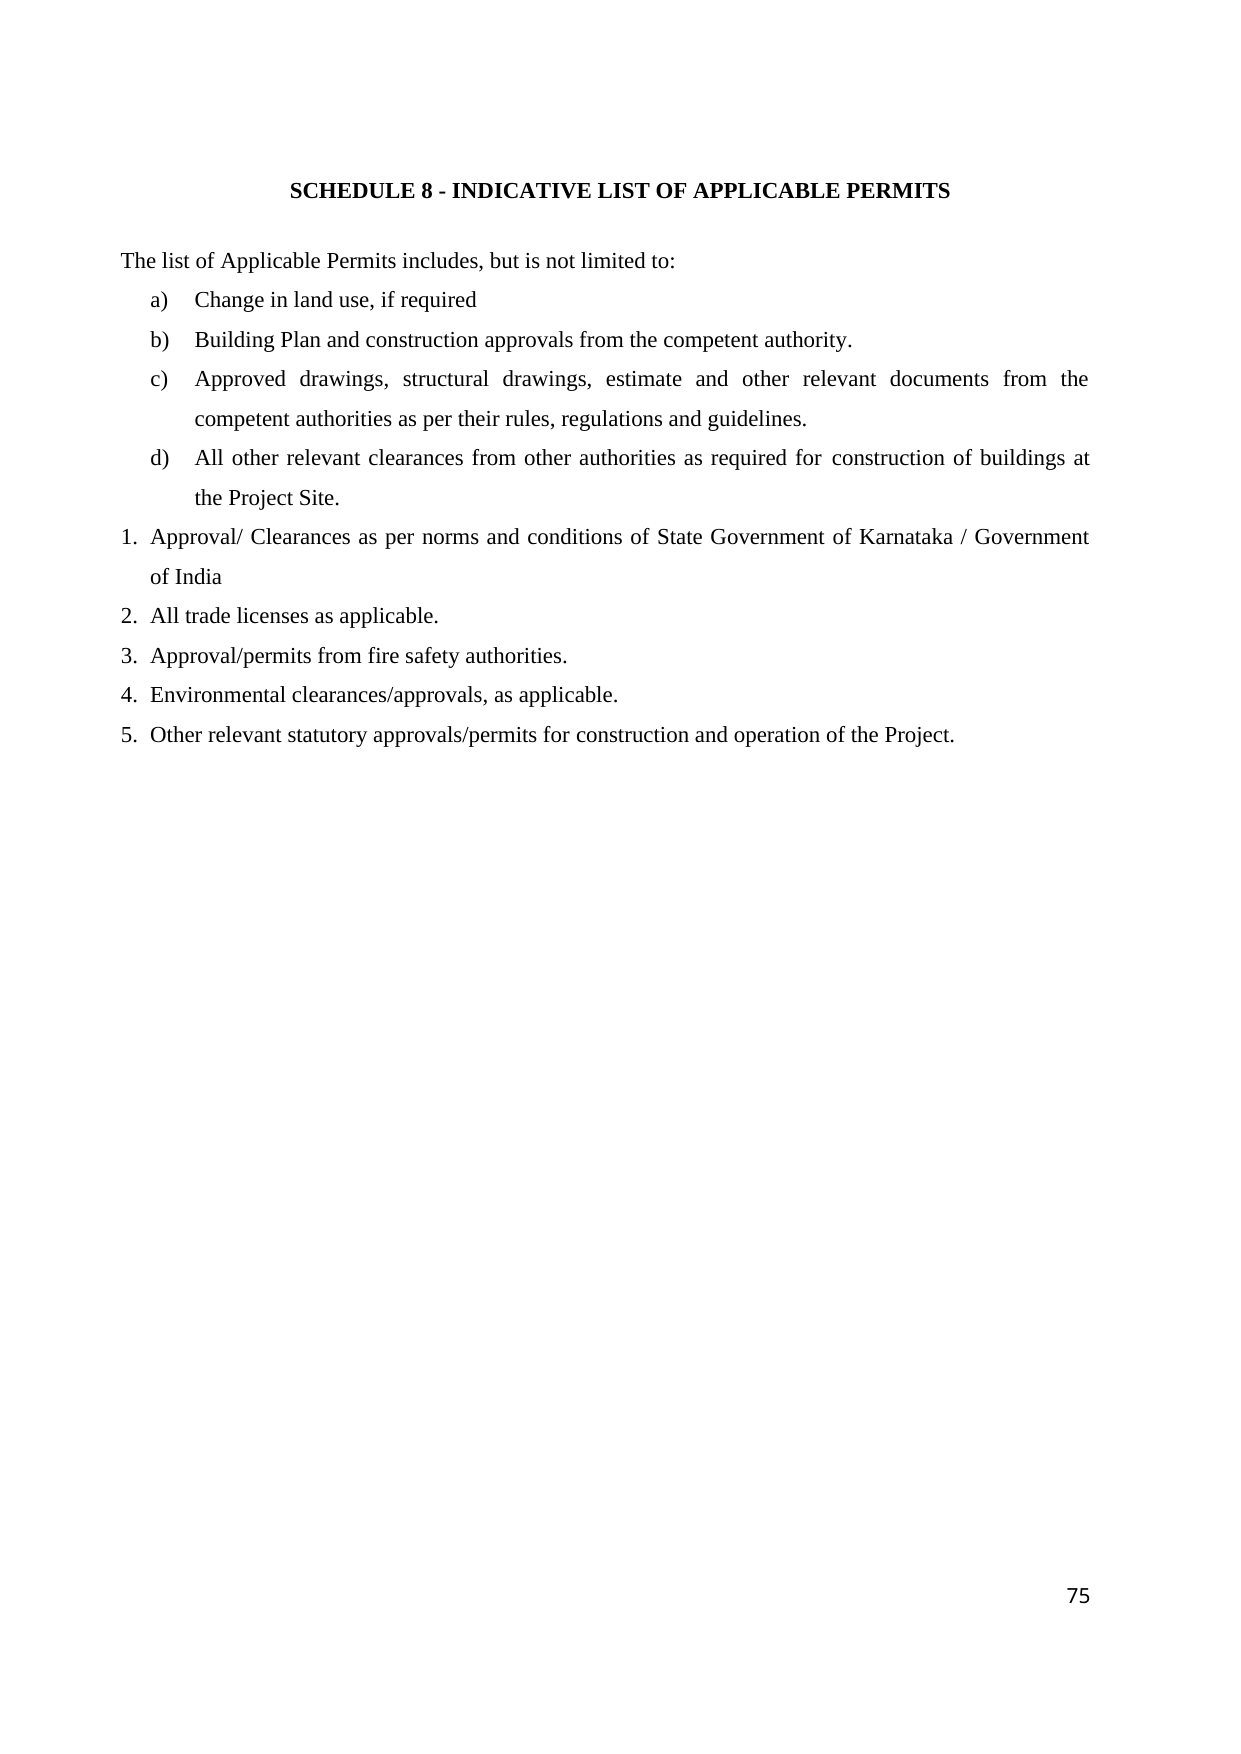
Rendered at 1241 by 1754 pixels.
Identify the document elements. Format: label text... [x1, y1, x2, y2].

list Other relevant statutory approvals/permits for construction and operation of the Project. [121, 721, 1090, 747]
list Building Plan and construction approvals from the competent authority. [150, 326, 1090, 352]
list Environmental clearances/approvals, as applicable. [121, 681, 1090, 707]
list Change in land use, if required [150, 286, 1090, 313]
text SCHEDULE 8 - INDICATIVE LIST OF APPLICABLE PERMITS [150, 177, 1090, 203]
list Approval/ Clearances as per norms and conditions of State Government of Karnataka / Government of India [121, 523, 1090, 589]
list Approved drawings, structural drawings, estimate and other relevant documents from the competent authorities as per their rules, regulations and guidelines. [150, 365, 1090, 431]
list Approval/permits from fire safety authorities. [121, 642, 1090, 668]
list All trade licenses as applicable. [121, 602, 1090, 628]
text The list of Applicable Permits includes, but is not limited to: [120, 247, 1090, 273]
list All other relevant clearances from other authorities as required for construction of buildings at the Project Site. [150, 444, 1090, 510]
